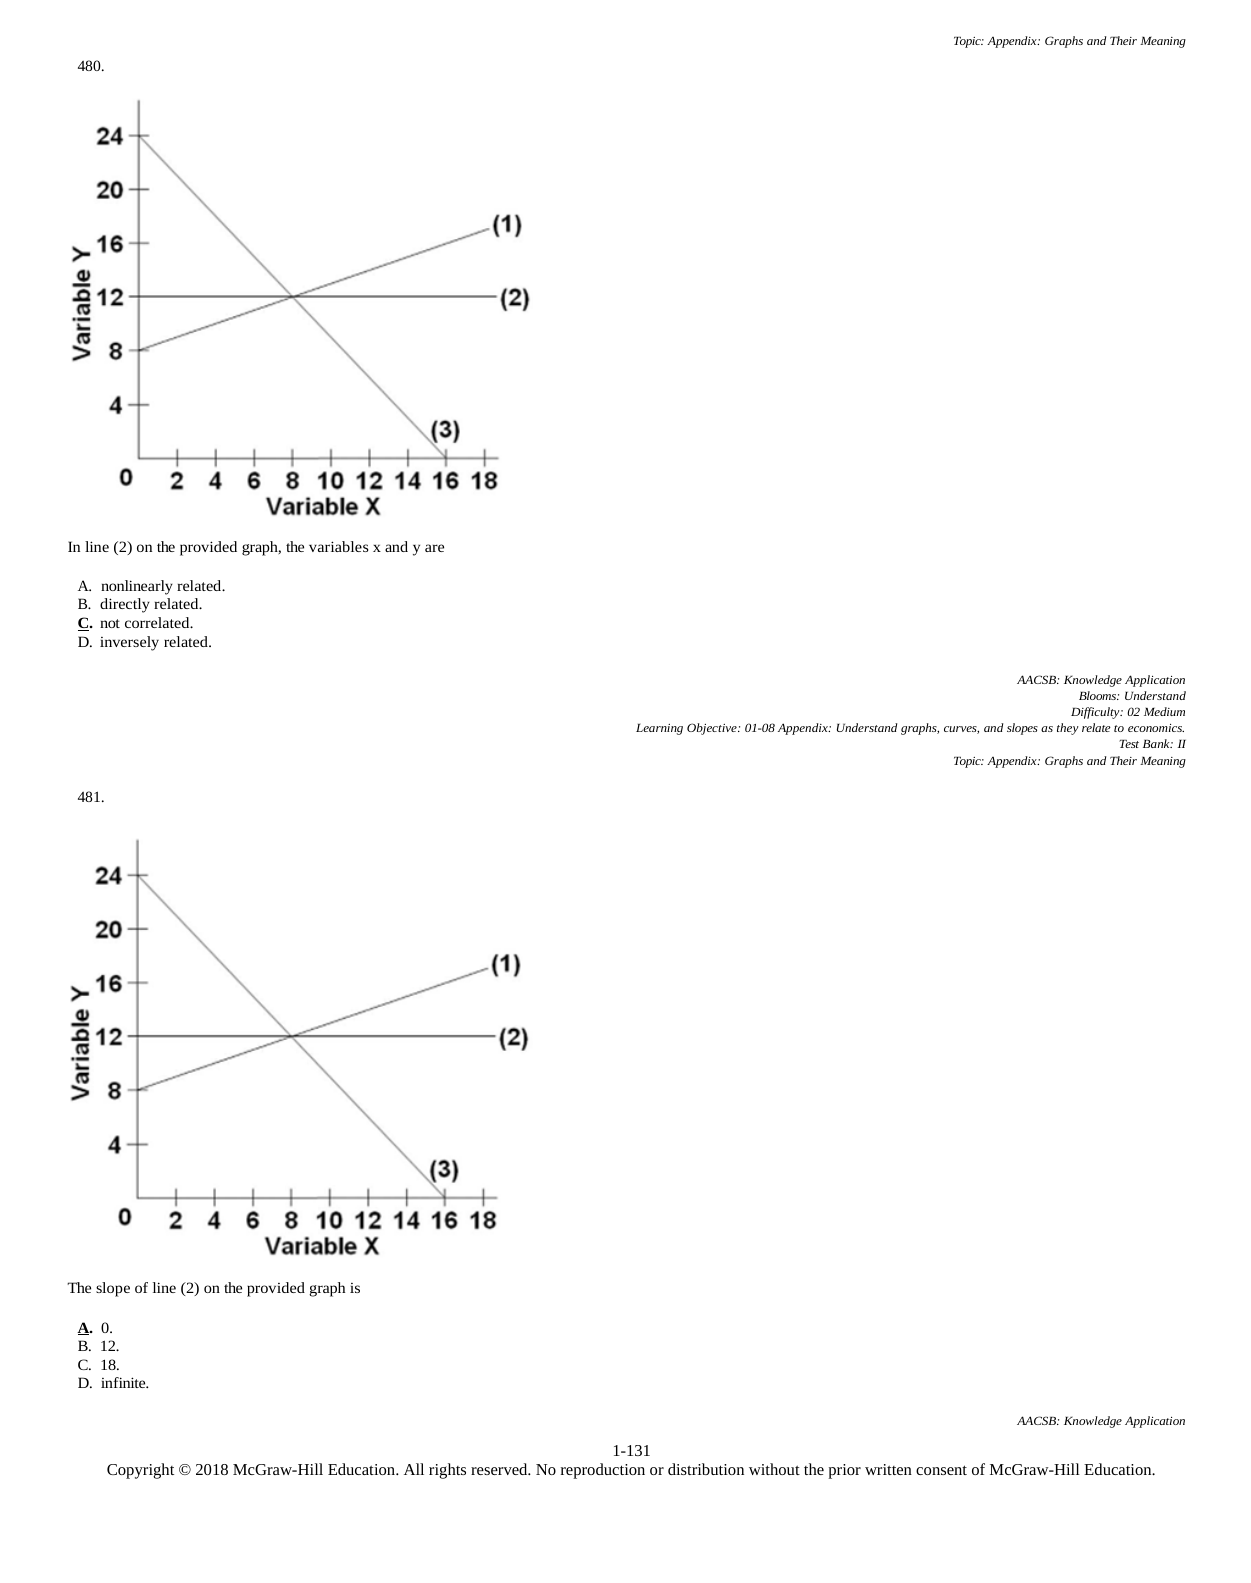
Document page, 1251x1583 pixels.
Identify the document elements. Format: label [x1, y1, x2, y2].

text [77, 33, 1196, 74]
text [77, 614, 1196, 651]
picture [67, 94, 533, 520]
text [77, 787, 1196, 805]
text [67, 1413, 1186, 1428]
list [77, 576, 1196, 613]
picture [67, 836, 533, 1261]
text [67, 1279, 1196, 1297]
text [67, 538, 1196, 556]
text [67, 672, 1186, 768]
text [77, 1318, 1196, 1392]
